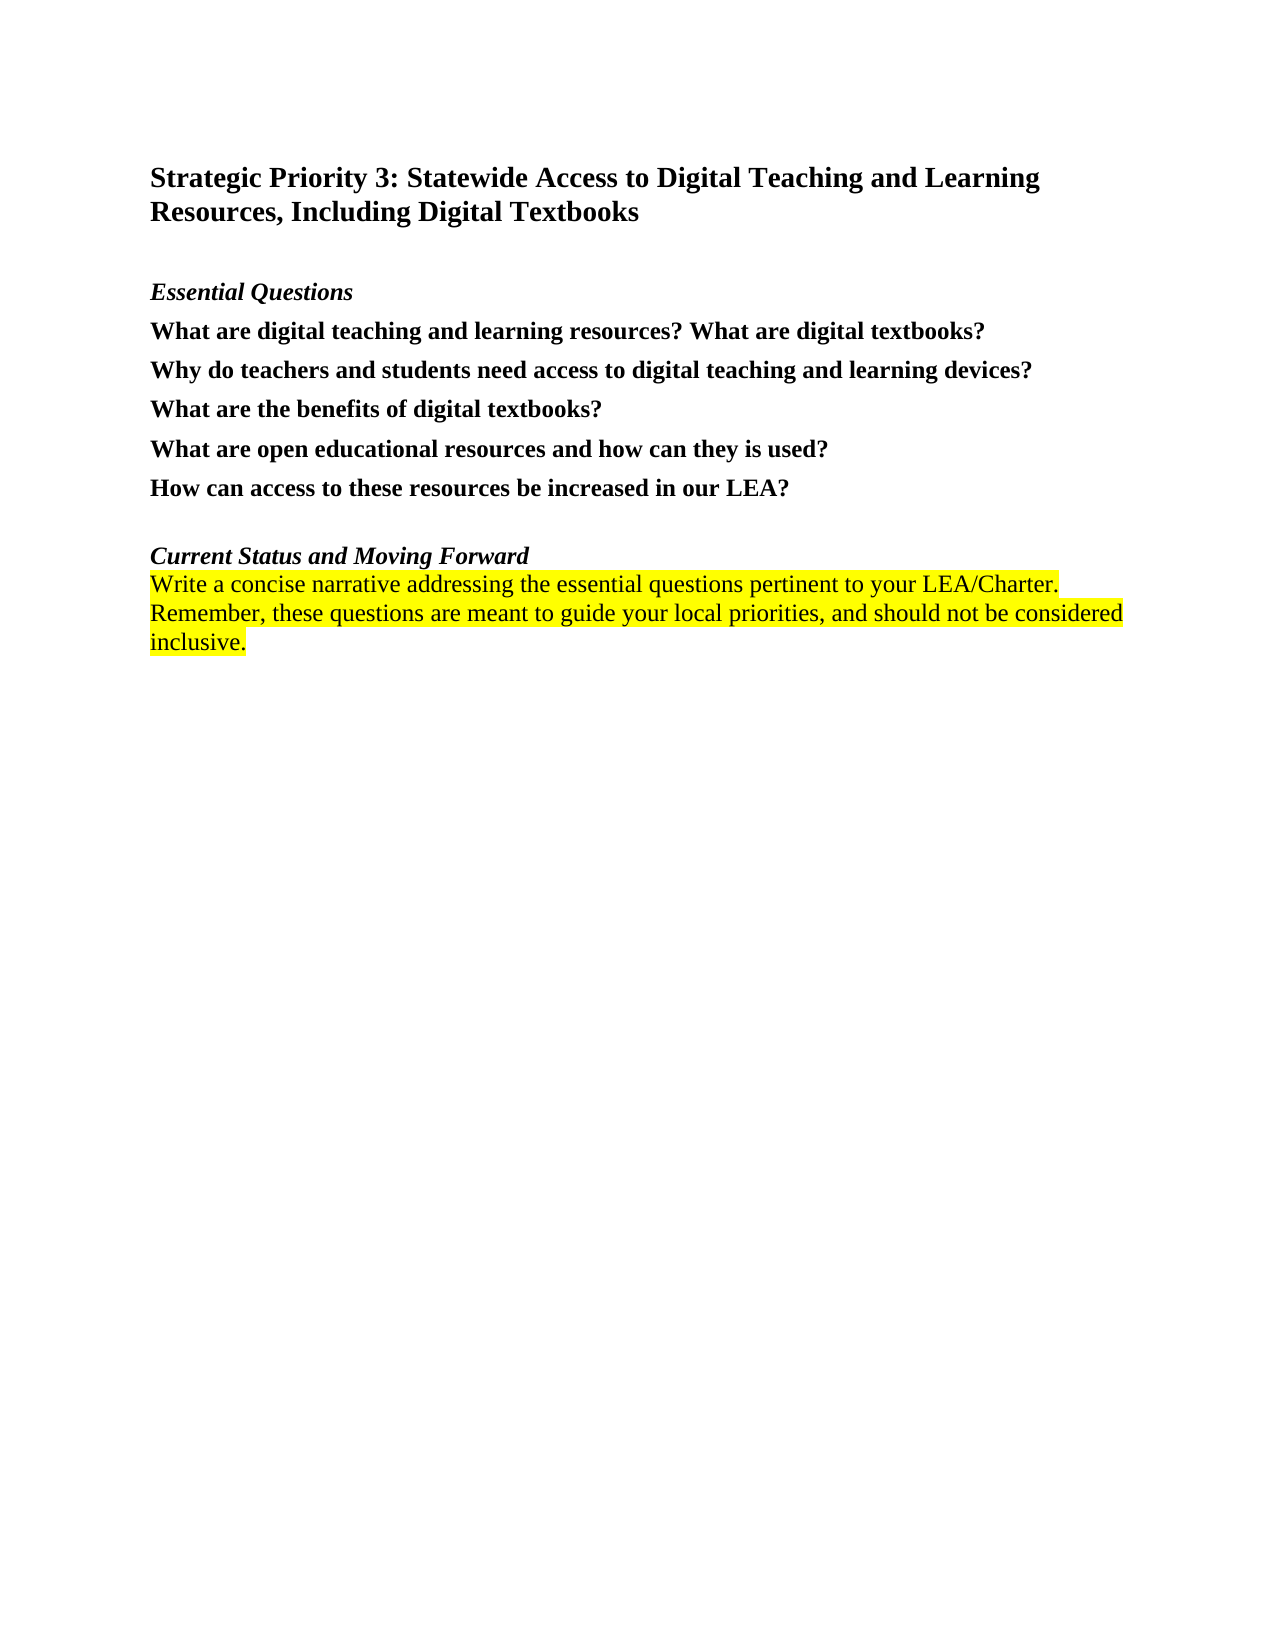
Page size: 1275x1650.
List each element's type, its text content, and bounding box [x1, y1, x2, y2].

text How can access to these resources be increased in our LEA? [150, 473, 1125, 502]
text What are the benefits of digital textbooks? [150, 394, 1125, 423]
text Current Status and Moving Forward Write a concise narrative addressing the essential questions pertinent to your LEA/Charter. Remember, these questions are meant to guide your local priorities, and should not be considered inclusive. [150, 541, 1125, 656]
text Essential Questions [150, 277, 1125, 306]
text What are digital teaching and learning resources? What are digital textbooks? [150, 316, 1125, 345]
text What are open educational resources and how can they is used? [150, 434, 1125, 462]
text Strategic Priority 3: Statewide Access to Digital Teaching and Learning Resources, Including Digital Textbooks [150, 160, 1125, 227]
text Why do teachers and students need access to digital teaching and learning devices? [150, 355, 1125, 384]
